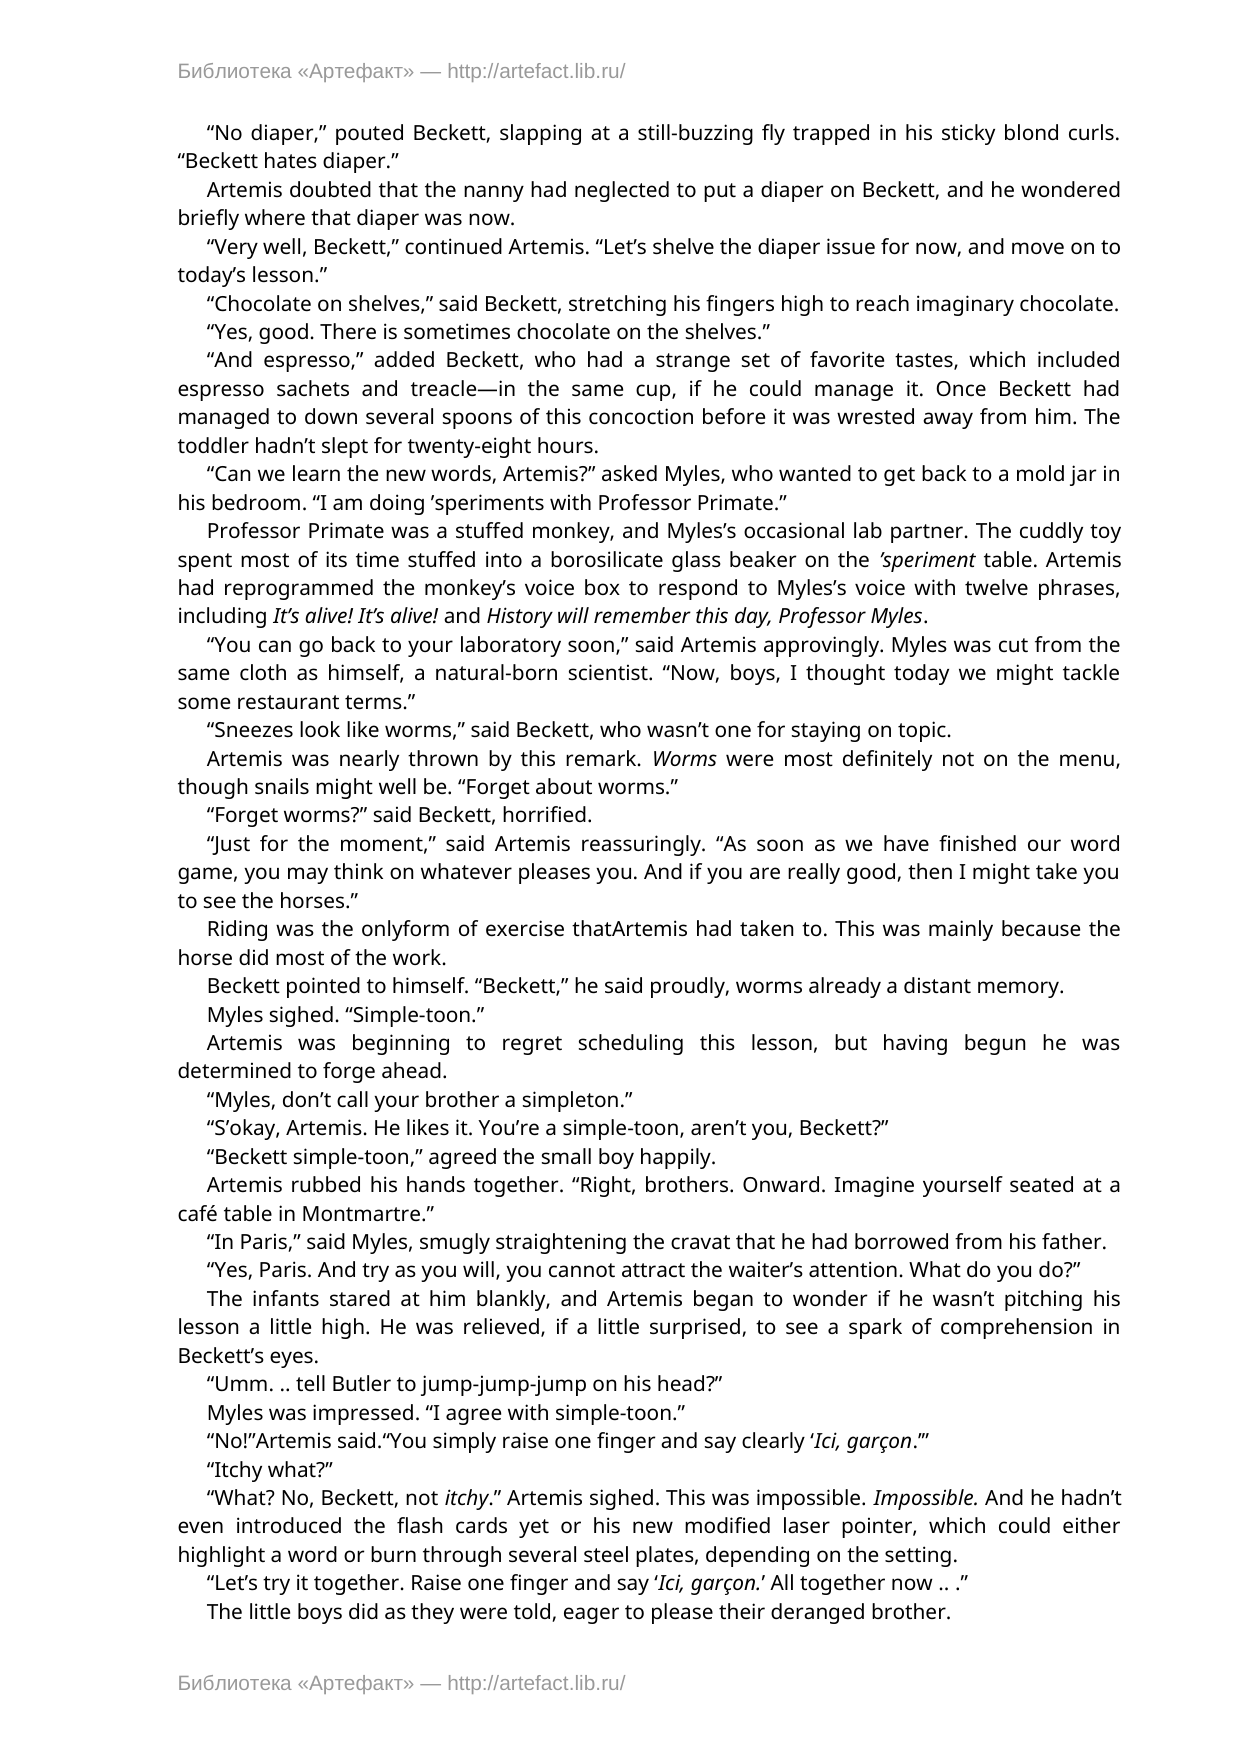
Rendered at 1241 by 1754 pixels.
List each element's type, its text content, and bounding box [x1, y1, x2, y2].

text “Just for the moment,” said Artemis reassuringly. “As soon as we have finished our word game, you may think on whatever pleases you. And if you are really good, then I might take you to see the horses.” [177, 829, 1122, 914]
text The little boys did as they were told, eager to please their deranged brother. [177, 1597, 1122, 1625]
text “Very well, Beckett,” continued Artemis. “Let’s shelve the diaper issue for now, and move on to today’s lesson.” [177, 232, 1122, 289]
text Riding was the onlyform of exercise thatArtemis had taken to. This was mainly because the horse did most of the work. [177, 914, 1122, 971]
text “Sneezes look like worms,” said Beckett, who wasn’t one for staying on topic. [177, 715, 1122, 744]
text “You can go back to your laboratory soon,” said Artemis approvingly. Myles was cut from the same cloth as himself, a natural-born scientist. “Now, boys, I thought today we might tackle some restaurant terms.” [177, 630, 1122, 715]
text “Can we learn the new words, Artemis?” asked Myles, who wanted to get back to a mold jar in his bedroom. “I am doing ’speriments with Professor Primate.” [177, 459, 1122, 516]
text “Umm. .. tell Butler to jump-jump-jump on his head?” [177, 1369, 1122, 1398]
text “In Paris,” said Myles, smugly straightening the cravat that he had borrowed from his father. [177, 1227, 1122, 1256]
text “S’okay, Artemis. He likes it. You’re a simple-toon, aren’t you, Beckett?” [177, 1113, 1122, 1142]
text “Let’s try it together. Raise one finger and say ‘Ici, garçon.’ All together now .. .” [177, 1568, 1122, 1597]
text “What? No, Beckett, not itchy.” Artemis sighed. This was impossible. Impossible. And he hadn’t even introduced the flash cards yet or his new modified laser pointer, which could either highlight a word or burn through several steel plates, depending on the setting. [177, 1483, 1122, 1568]
text “Myles, don’t call your brother a simpleton.” [177, 1085, 1122, 1113]
text “Yes, Paris. And try as you will, you cannot attract the waiter’s attention. What do you do?” [177, 1256, 1122, 1284]
text “Beckett simple-toon,” agreed the small boy happily. [177, 1142, 1122, 1170]
text Artemis was nearly thrown by this remark. Worms were most definitely not on the menu, though snails might well be. “Forget about worms.” [177, 744, 1122, 801]
text “Yes, good. There is sometimes chocolate on the shelves.” [177, 317, 1122, 346]
text Beckett pointed to himself. “Beckett,” he said proudly, worms already a distant memory. [177, 971, 1122, 1000]
text Myles sighed. “Simple-toon.” [177, 1000, 1122, 1028]
text “Forget worms?” said Beckett, horrified. [177, 801, 1122, 829]
text Artemis was beginning to regret scheduling this lesson, but having begun he was determined to forge ahead. [177, 1028, 1122, 1085]
text “Itchy what?” [177, 1455, 1122, 1483]
text Myles was impressed. “I agree with simple-toon.” [177, 1398, 1122, 1426]
text “Chocolate on shelves,” said Beckett, stretching his fingers high to reach imaginary chocolate. [177, 289, 1122, 317]
text “And espresso,” added Beckett, who had a strange set of favorite tastes, which included espresso sachets and treacle—in the same cup, if he could manage it. Once Beckett had managed to down several spoons of this concoction before it was wrested away from him. The toddler hadn’t slept for twenty-eight hours. [177, 346, 1122, 459]
text “No!”Artemis said.“You simply raise one finger and say clearly ‘Ici, garçon.’” [177, 1426, 1122, 1455]
text Artemis rubbed his hands together. “Right, brothers. Onward. Imagine yourself seated at a café table in Montmartre.” [177, 1170, 1122, 1227]
text Professor Primate was a stuffed monkey, and Myles’s occasional lab partner. The cuddly toy spent most of its time stuffed into a borosilicate glass beaker on the ’speriment table. Artemis had reprogrammed the monkey’s voice box to respond to Myles’s voice with twelve phrases, including It’s alive! It’s alive! and History will remember this day, Professor Myles. [177, 516, 1122, 630]
text “No diaper,” pouted Beckett, slapping at a still-buzzing fly trapped in his sticky blond curls. “Beckett hates diaper.” [177, 118, 1122, 175]
text Artemis doubted that the nanny had neglected to put a diaper on Beckett, and he wondered briefly where that diaper was now. [177, 175, 1122, 232]
text The infants stared at him blankly, and Artemis began to wonder if he wasn’t pitching his lesson a little high. He was relieved, if a little surprised, to see a spark of comprehension in Beckett’s eyes. [177, 1284, 1122, 1369]
